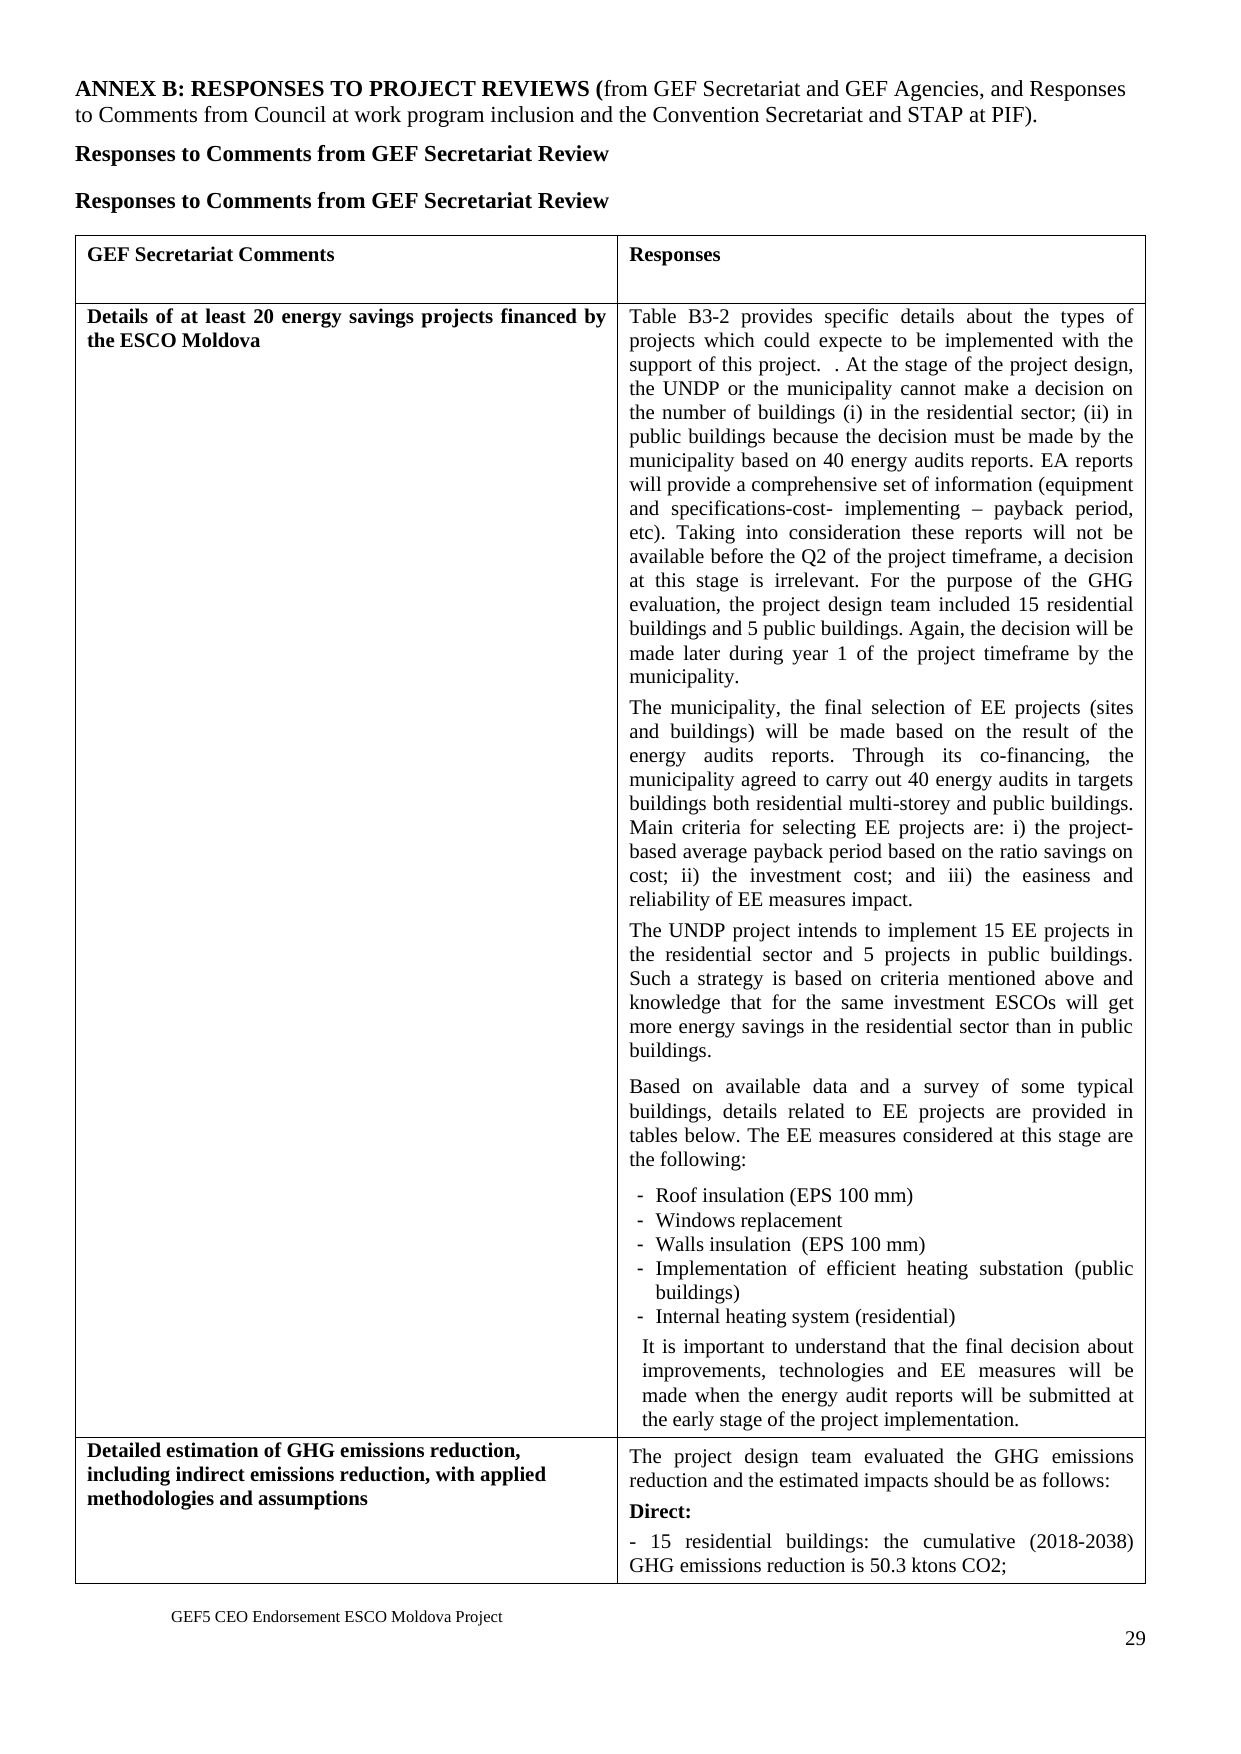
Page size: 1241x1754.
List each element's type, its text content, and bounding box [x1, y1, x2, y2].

table_header GEF Secretariat Comments [76, 236, 617, 302]
table_header Responses [618, 236, 1145, 302]
table_cell Table B3-2 provides specific details about the types of projects which could expecte to be implemented with the support of this project. . At the stage of the project design, the UNDP or the municipality cannot make a decision on the number of buildings (i) in the residential sector; (ii) in public buildings because the decision must be made by the municipality based on 40 energy audits reports. EA reports will provide a comprehensive set of information (equipment and specifications-cost- implementing – payback period, etc). Taking into consideration these reports will not be available before the Q2 of the project timeframe, a decision at this stage is irrelevant. For the purpose of the GHG evaluation, the project design team included 15 residential buildings and 5 public buildings. Again, the decision will be made later during year 1 of the project timeframe by the municipality. The municipality, the final selection of EE projects (sites and buildings) will be made based on the result of the energy audits reports. Through its co-financing, the municipality agreed to carry out 40 energy audits in targets buildings both residential multi-storey and public buildings. Main criteria for selecting EE projects are: i) the project-based average payback period based on the ratio savings on cost; ii) the investment cost; and iii) the easiness and reliability of EE measures impact. The UNDP project intends to implement 15 EE projects in the residential sector and 5 projects in public buildings. Such a strategy is based on criteria mentioned above and knowledge that for the same investment ESCOs will get more energy savings in the residential sector than in public buildings. Based on available data and a survey of some typical buildings, details related to EE projects are provided in tables below. The EE measures considered at this stage are the following: Roof insulation (EPS 100 mm) Windows replacement Walls insulation (EPS 100 mm) Implementation of efficient heating substation (public buildings) Internal heating system (residential) It is important to understand that the final decision about improvements, technologies and EE measures will be made when the energy audit reports will be submitted at the early stage of the project implementation. [618, 304, 1145, 1437]
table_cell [76, 1438, 617, 1583]
text Responses to Comments from GEF Secretariat Review [75, 140, 1146, 167]
text Responses to Comments from GEF Secretariat Review [75, 187, 1146, 214]
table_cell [618, 1438, 1145, 1583]
text ANNEX B: RESPONSES TO PROJECT REVIEWS (from GEF Secretariat and GEF Agencies, and Responses to Comments from Council at work program inclusion and the Convention Secretariat and STAP at PIF). [75, 75, 1146, 128]
table_cell Details of at least 20 energy savings projects financed by the ESCO Moldova [76, 304, 617, 1437]
